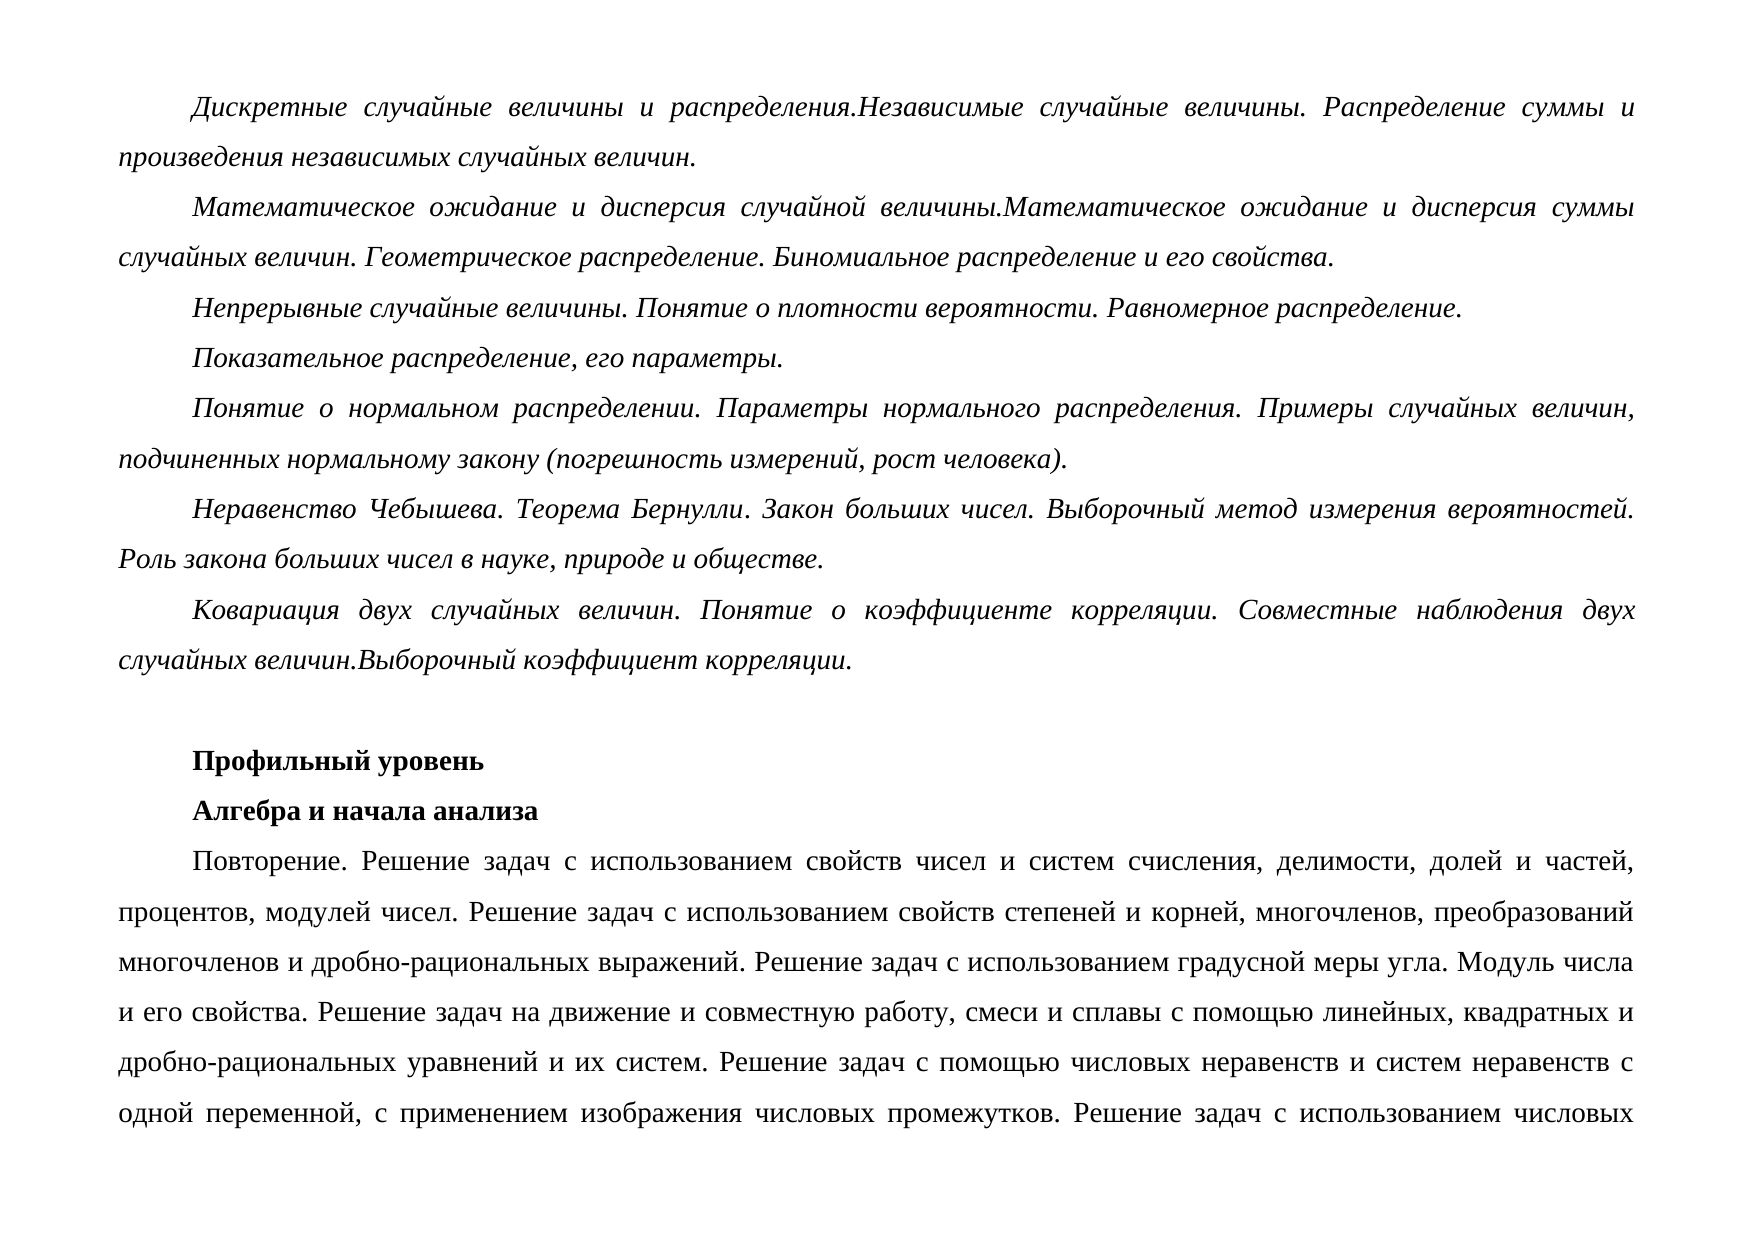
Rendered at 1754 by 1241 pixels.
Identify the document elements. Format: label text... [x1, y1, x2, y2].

text Понятие о нормальном распределении. Параметры нормального распределения. Примеры случайных величин, подчиненных нормальному закону (погрешность измерений, рост человека). [118, 391, 1636, 474]
text Непрерывные случайные величины. Понятие о плотности вероятности. Равномерное распределение. [118, 290, 1636, 323]
text Дискретные случайные величины и распределения.Независимые случайные величины. Распределение суммы и произведения независимых случайных величин. [118, 89, 1636, 172]
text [118, 843, 1636, 1128]
text Ковариация двух случайных величин. Понятие о коэффициенте корреляции. Совместные наблюдения двух случайных величин.Выборочный коэффициент корреляции. [118, 592, 1636, 676]
text Математическое ожидание и дисперсия случайной величины.Математическое ожидание и дисперсия суммы случайных величин. Геометрическое распределение. Биномиальное распределение и его свойства. [118, 189, 1636, 273]
text Алгебра и начала анализа [118, 793, 1636, 827]
text Показательное распределение, его параметры. [118, 340, 1636, 374]
text Профильный уровень [118, 743, 1636, 776]
text Неравенство Чебышева. Теорема Бернулли. Закон больших чисел. Выборочный метод измерения вероятностей. Роль закона больших чисел в науке, природе и обществе. [118, 491, 1636, 575]
